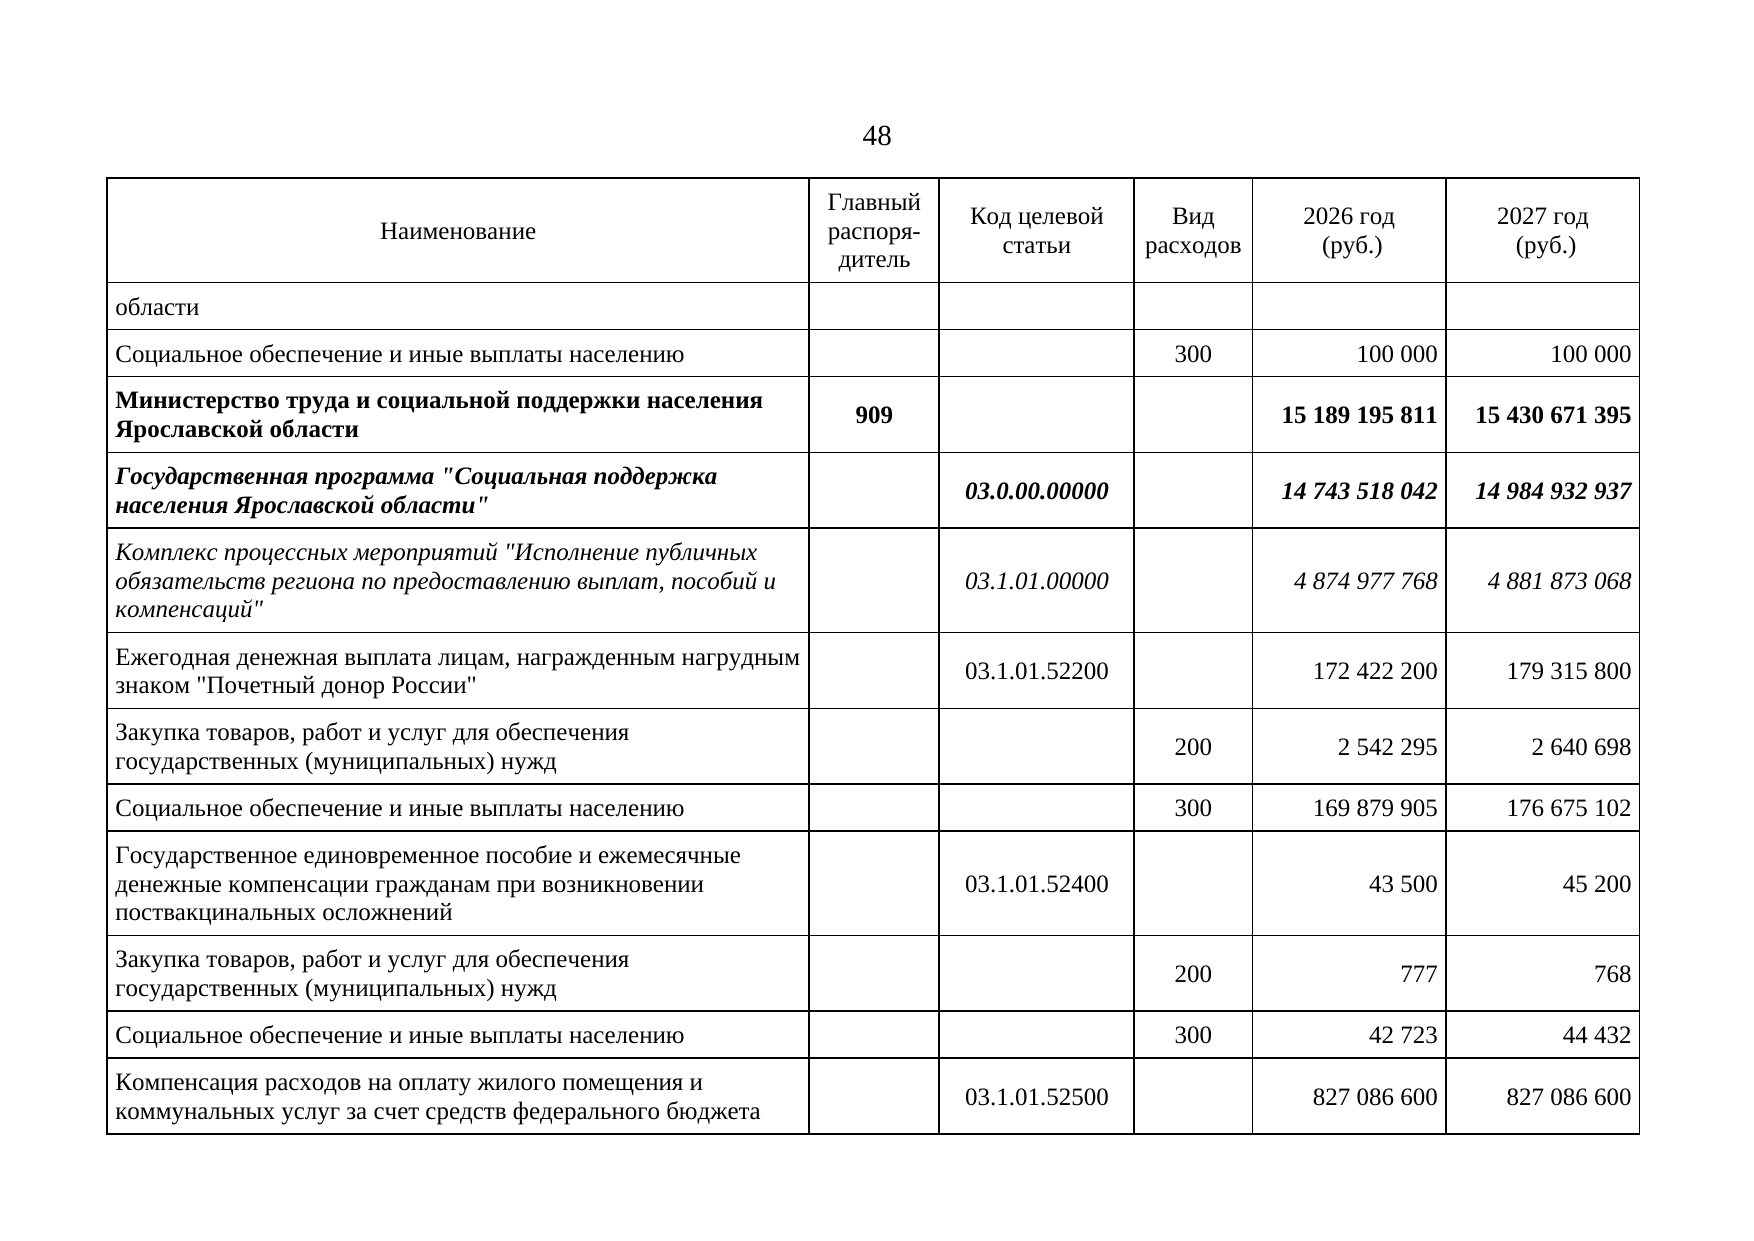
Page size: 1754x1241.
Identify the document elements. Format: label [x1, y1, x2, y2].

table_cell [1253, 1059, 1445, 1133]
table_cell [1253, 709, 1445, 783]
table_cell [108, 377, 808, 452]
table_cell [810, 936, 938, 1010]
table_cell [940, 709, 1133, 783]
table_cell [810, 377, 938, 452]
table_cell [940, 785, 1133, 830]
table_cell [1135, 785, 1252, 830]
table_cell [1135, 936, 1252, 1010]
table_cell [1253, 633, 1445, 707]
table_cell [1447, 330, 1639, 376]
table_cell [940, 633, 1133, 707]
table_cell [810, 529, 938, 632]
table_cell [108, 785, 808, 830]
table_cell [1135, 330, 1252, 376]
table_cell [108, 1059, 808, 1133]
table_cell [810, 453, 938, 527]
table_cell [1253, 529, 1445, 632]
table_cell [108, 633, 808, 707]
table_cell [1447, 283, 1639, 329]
table_header [1253, 179, 1445, 282]
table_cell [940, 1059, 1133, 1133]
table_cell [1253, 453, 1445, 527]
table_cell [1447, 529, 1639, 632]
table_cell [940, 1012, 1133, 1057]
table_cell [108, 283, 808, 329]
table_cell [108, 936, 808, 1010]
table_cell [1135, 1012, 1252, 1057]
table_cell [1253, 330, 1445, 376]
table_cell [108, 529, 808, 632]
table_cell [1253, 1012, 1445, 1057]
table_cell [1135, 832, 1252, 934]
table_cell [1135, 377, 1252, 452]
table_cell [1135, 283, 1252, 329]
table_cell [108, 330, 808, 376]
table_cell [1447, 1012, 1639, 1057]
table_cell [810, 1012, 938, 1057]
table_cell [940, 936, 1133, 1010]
table_header [1135, 179, 1252, 282]
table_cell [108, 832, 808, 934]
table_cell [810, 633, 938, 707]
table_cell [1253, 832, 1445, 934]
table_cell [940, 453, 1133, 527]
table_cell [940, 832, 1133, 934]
table_header [810, 179, 938, 282]
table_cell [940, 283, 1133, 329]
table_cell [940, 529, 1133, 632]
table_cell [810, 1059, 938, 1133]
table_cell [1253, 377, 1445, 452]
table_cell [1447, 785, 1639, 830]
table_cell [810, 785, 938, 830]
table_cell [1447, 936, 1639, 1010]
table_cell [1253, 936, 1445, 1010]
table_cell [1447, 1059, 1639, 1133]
table_header [108, 179, 808, 282]
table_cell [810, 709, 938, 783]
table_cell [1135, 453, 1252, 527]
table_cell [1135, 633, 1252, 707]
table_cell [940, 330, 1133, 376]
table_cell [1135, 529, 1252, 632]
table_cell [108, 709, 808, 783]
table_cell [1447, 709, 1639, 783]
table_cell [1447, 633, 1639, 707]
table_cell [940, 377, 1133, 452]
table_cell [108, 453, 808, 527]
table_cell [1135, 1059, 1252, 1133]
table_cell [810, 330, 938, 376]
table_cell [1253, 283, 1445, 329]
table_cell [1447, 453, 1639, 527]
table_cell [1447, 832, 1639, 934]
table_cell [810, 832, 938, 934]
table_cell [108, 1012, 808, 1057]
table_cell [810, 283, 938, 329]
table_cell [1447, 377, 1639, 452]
table_header [940, 179, 1133, 282]
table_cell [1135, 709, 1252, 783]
table_header [1447, 179, 1639, 282]
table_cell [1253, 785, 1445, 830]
